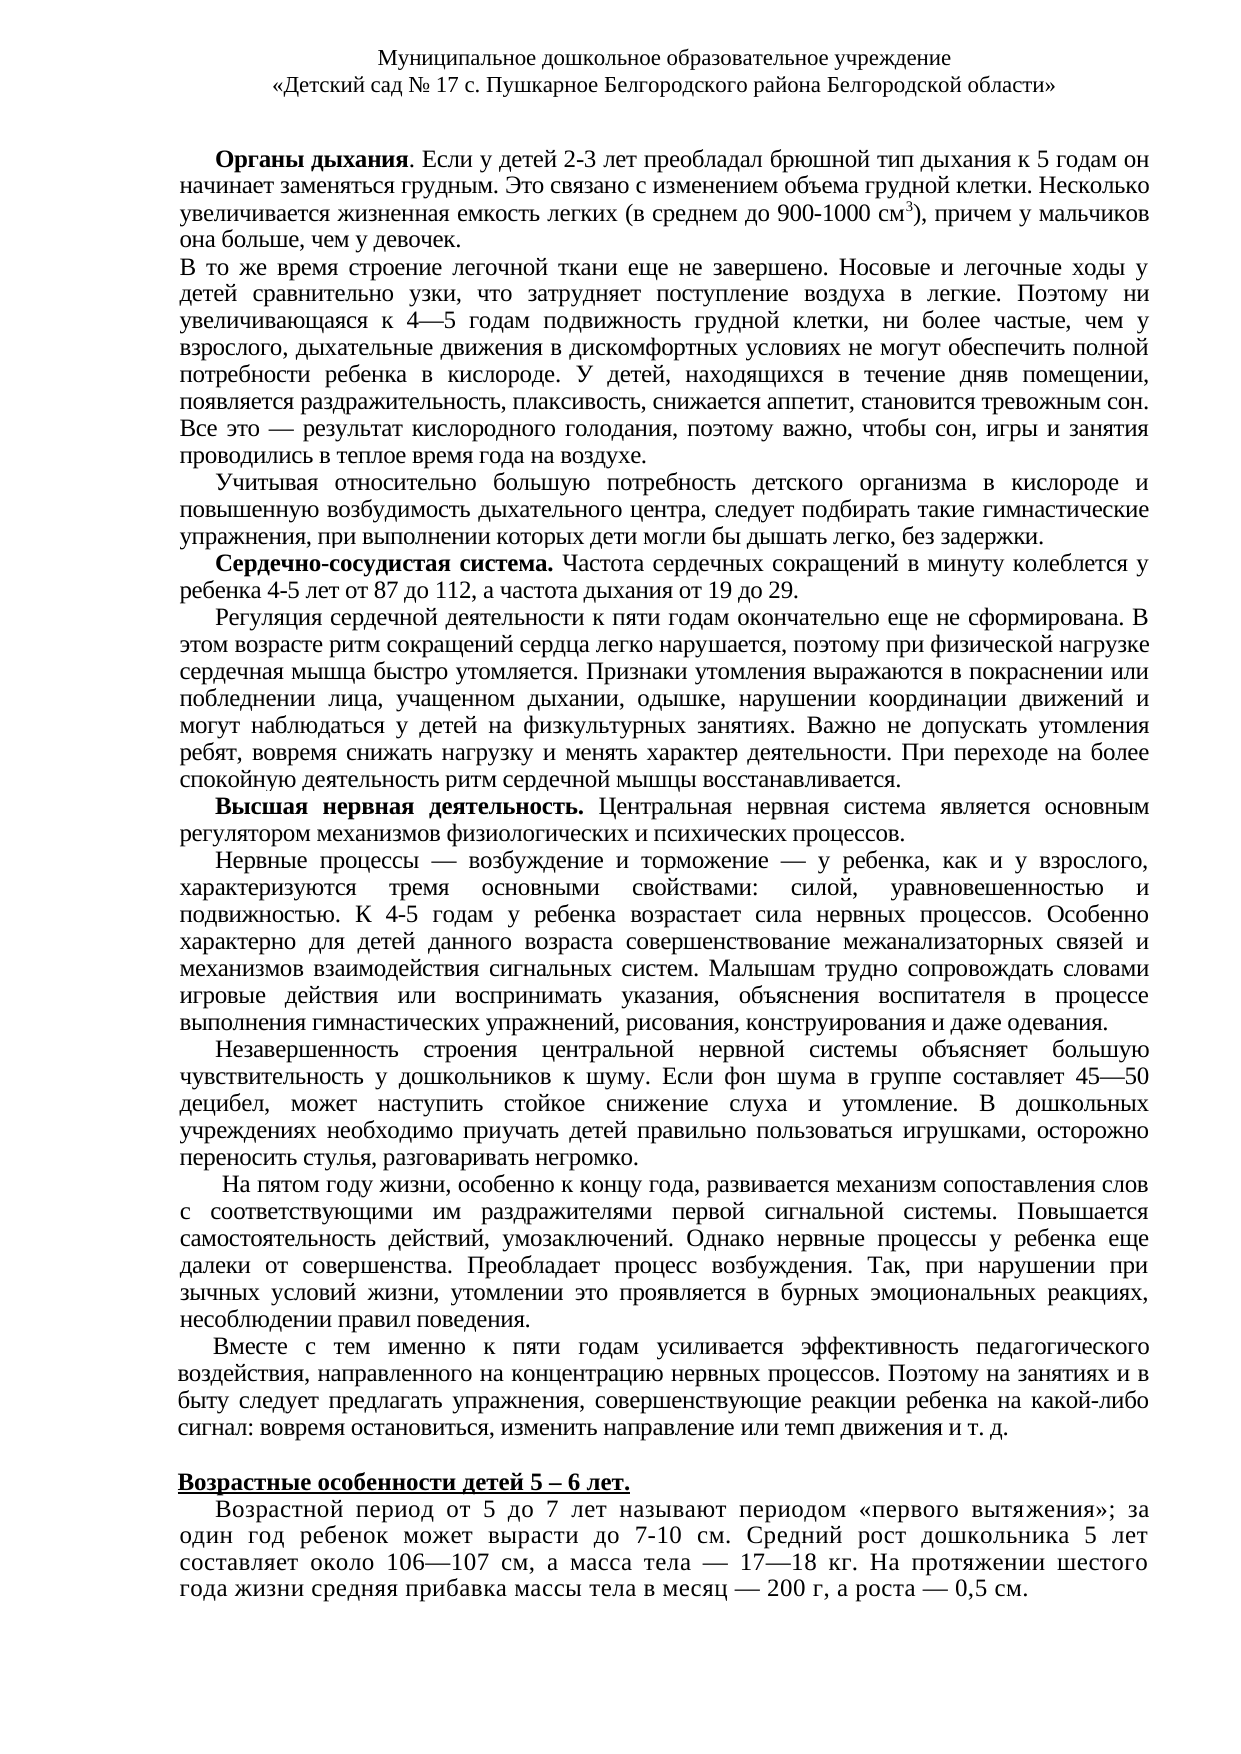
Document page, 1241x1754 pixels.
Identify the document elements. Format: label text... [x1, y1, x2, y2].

text Учитывая относительно большую потребность детского организма в кислороде и повышенную возбудимость дыхательного центра, следует подбирать такие гимнастические упражнения, при выполнении которых дети могли бы дышать легко, без задержки. [179, 469, 1149, 550]
text Нервные процессы — возбуждение и торможение — у ребенка, как и у взрослого, характеризуются тремя основными свойствами: силой, уравновешенностью и подвижностью. К 4-5 годам у ребенка возрастает сила нервных процессов. Особенно характерно для детей данного возраста совершенствование межанализаторных связей и механизмов взаимодействия сигнальных систем. Малышам трудно сопровождать словами игровые действия или воспринимать указания, объяснения воспитателя в процессе выполнения гимнастических упражнений, рисования, конструирования и даже одевания. [179, 847, 1149, 1036]
text Регуляция сердечной деятельности к пяти годам окончательно еще не сформирована. В этом возрасте ритм сокращений сердца легко нарушается, поэтому при физической нагрузке сердечная мышца быстро утомляется. Признаки утомления выражаются в покраснении или побледнении лица, учащенном дыхании, одышке, нарушении координации движений и могут наблюдаться у детей на физкультурных занятиях. Важно не допускать утомления ребят, вовремя снижать нагрузку и менять характер деятельности. При переходе на более спокойную деятельность ритм сердечной мышцы восстанавливается. [179, 604, 1149, 793]
text Возрастные особенности детей 5 – 6 лет. [177, 1467, 1152, 1496]
text В то же время строение легочной ткани еще не завершено. Носовые и легочные ходы у детей сравнительно узки, что затрудняет поступление воздуха в легкие. Поэтому ни увеличивающаяся к 4—5 годам подвижность грудной клетки, ни более частые, чем у взрослого, дыхательные движения в дискомфортных условиях не могут обеспечить полной потребности ребенка в кислороде. У детей, находящихся в течение дняв помещении, появляется раздражительность, плаксивость, снижается аппетит, становится тревожным сон. Все это — результат кислородного голодания, поэтому важно, чтобы сон, игры и занятия проводились в теплое время года на воздухе. [179, 253, 1149, 469]
text На пятом году жизни, особенно к концу года, развивается механизм сопоставления слов с соответствующими им раздражителями первой сигнальной системы. Повышается самостоятельность действий, умозаключений. Однако нервные процессы у ребенка еще далеки от совершенства. Преобладает процесс возбуждения. Так, при нарушении при зычных условий жизни, утомлении это проявляется в бурных эмоциональных реакциях, несоблюдении правил поведения. [179, 1171, 1149, 1332]
text Высшая нервная деятельность. Центральная нервная система является основным регулятором механизмов физиологических и психических процессов. [179, 793, 1149, 847]
text Возрастной период от 5 до 7 лет называют периодом «первого вытяжения»; за один год ребенок может вырасти до 7-10 см. Средний рост дошкольника 5 лет составляет около 106—107 см, а масса тела — 17—18 кг. На протяжении шестого года жизни средняя прибавка массы тела в месяц — 200 г, а роста — 0,5 см. [179, 1496, 1149, 1602]
text Органы дыхания. Если у детей 2-3 лет преобладал брюшной тип дыхания к 5 годам он начинает заменяться грудным. Это связано с изменением объема грудной клетки. Несколько увеличивается жизненная емкость легких (в среднем до 900-1000 см3), причем у мальчиков она больше, чем у девочек. [179, 145, 1149, 253]
text Вместе с тем именно к пяти годам усиливается эффективность педагогического воздействия, направленного на концентрацию нервных процессов. Поэтому на занятиях и в быту следует предлагать упражнения, совершенствующие реакции ребенка на какой-либо сигнал: вовремя остановиться, изменить направление или темп движения и т. д. [177, 1332, 1149, 1440]
text Незавершенность строения центральной нервной системы объясняет большую чувствительность у дошкольников к шуму. Если фон шума в группе составляет 45—50 децибел, может наступить стойкое снижение слуха и утомление. В дошкольных учреждениях необходимо приучать детей правильно пользоваться игрушками, осторожно переносить стулья, разговаривать негромко. [179, 1036, 1149, 1171]
text Сердечно-сосудистая система. Частота сердечных сокращений в минуту колеблется у ребенка 4-5 лет от 87 до 112, а частота дыхания от 19 до 29. [179, 550, 1149, 604]
